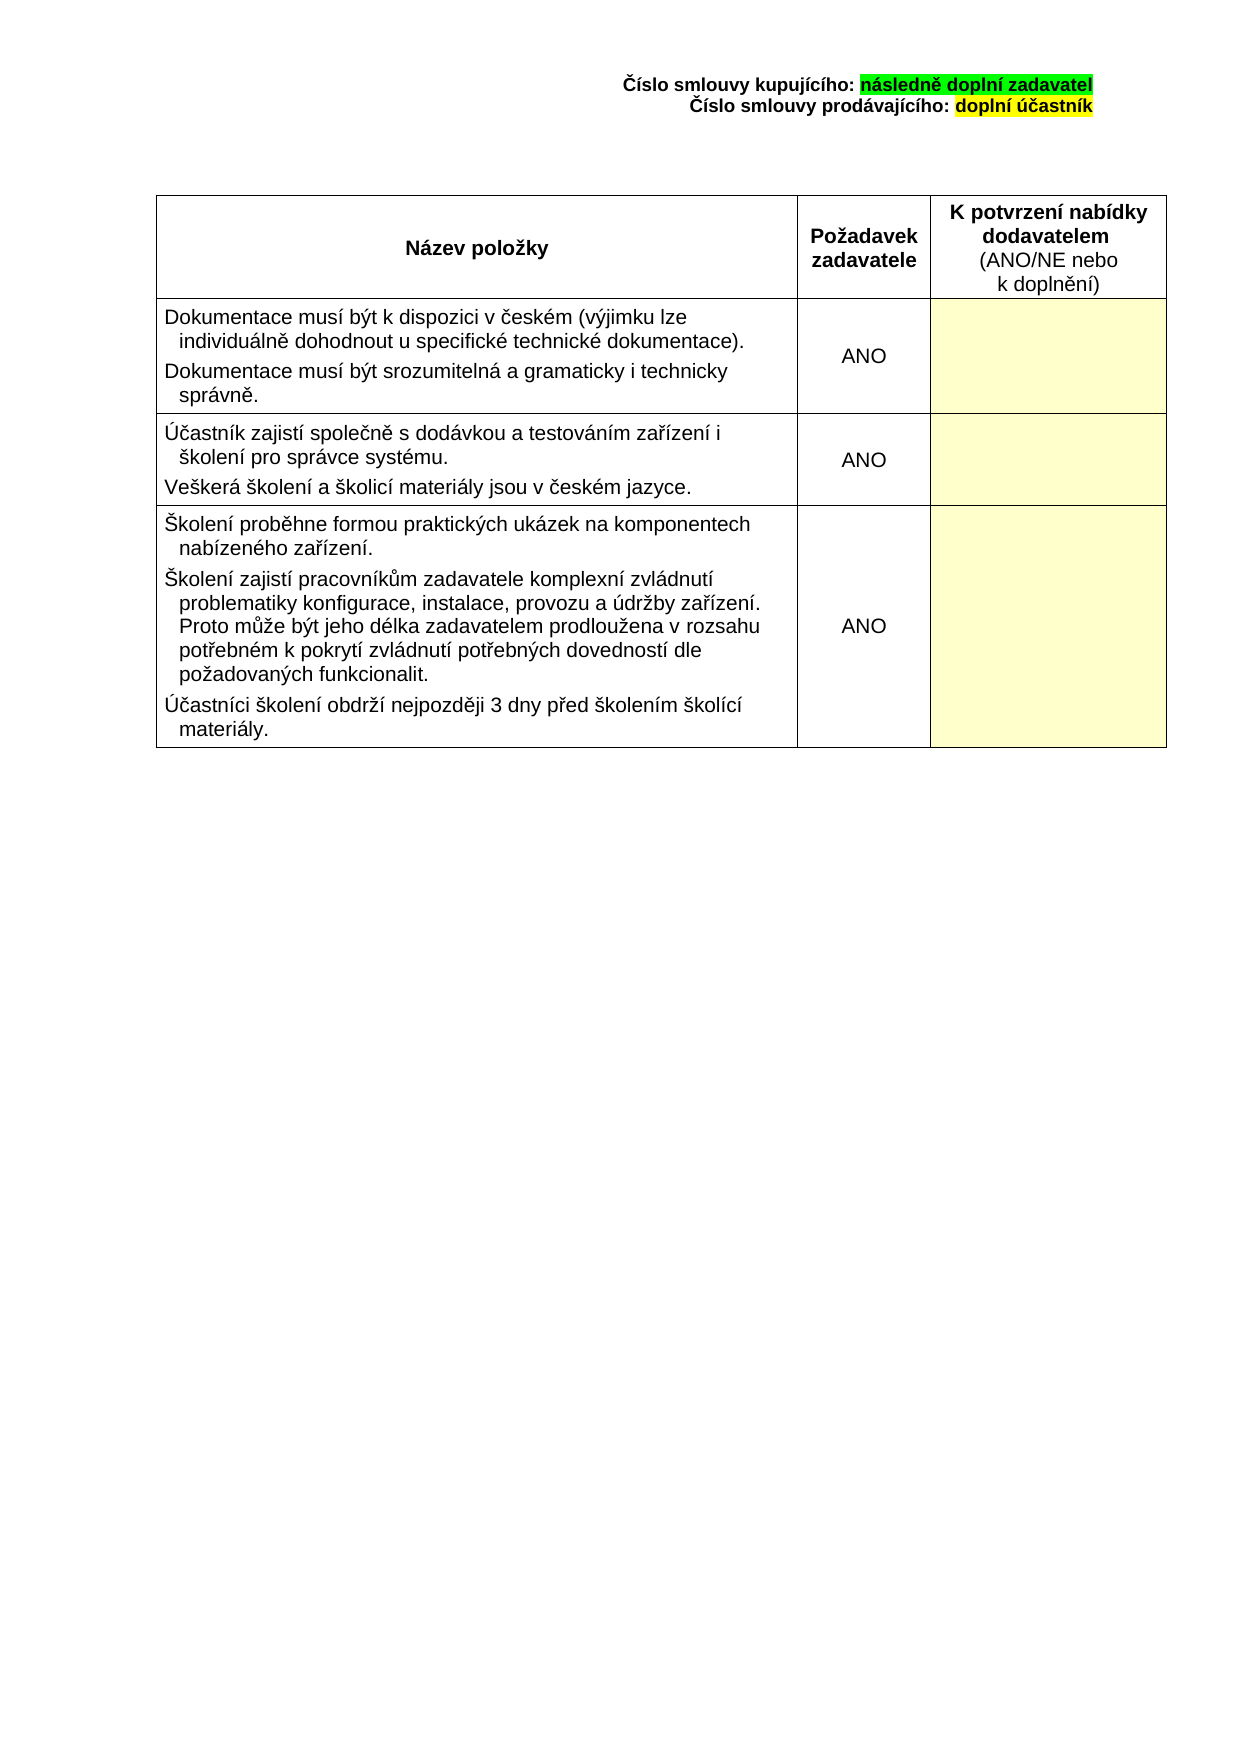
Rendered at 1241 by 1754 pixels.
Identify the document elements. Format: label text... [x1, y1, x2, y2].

table_cell [931, 506, 1166, 747]
table_cell Účastník zajistí společně s dodávkou a testováním zařízení i školení pro správce systému. Veškerá školení a školicí materiály jsou v českém jazyce. [157, 414, 797, 505]
table_cell ANO [798, 414, 930, 505]
table_cell ANO [798, 506, 930, 747]
table_cell [931, 414, 1166, 505]
table_cell [931, 299, 1166, 413]
table_header Název položky [157, 196, 797, 298]
table_header Požadavek zadavatele [798, 196, 930, 298]
table_cell Dokumentace musí být k dispozici v českém (výjimku lze individuálně dohodnout u specifické technické dokumentace). Dokumentace musí být srozumitelná a gramaticky i technicky správně. [157, 299, 797, 413]
table_header K potvrzení nabídky dodavatelem (ANO/NE nebo k doplnění) [931, 196, 1166, 298]
table_cell ANO [798, 299, 930, 413]
table_cell Školení proběhne formou praktických ukázek na komponentech nabízeného zařízení. Školení zajistí pracovníkům zadavatele komplexní zvládnutí problematiky konfigurace, instalace, provozu a údržby zařízení. Proto může být jeho délka zadavatelem prodloužena v rozsahu potřebném k pokrytí zvládnutí potřebných dovedností dle požadovaných funkcionalit. Účastníci školení obdrží nejpozději 3 dny před školením školící materiály. [157, 506, 797, 747]
